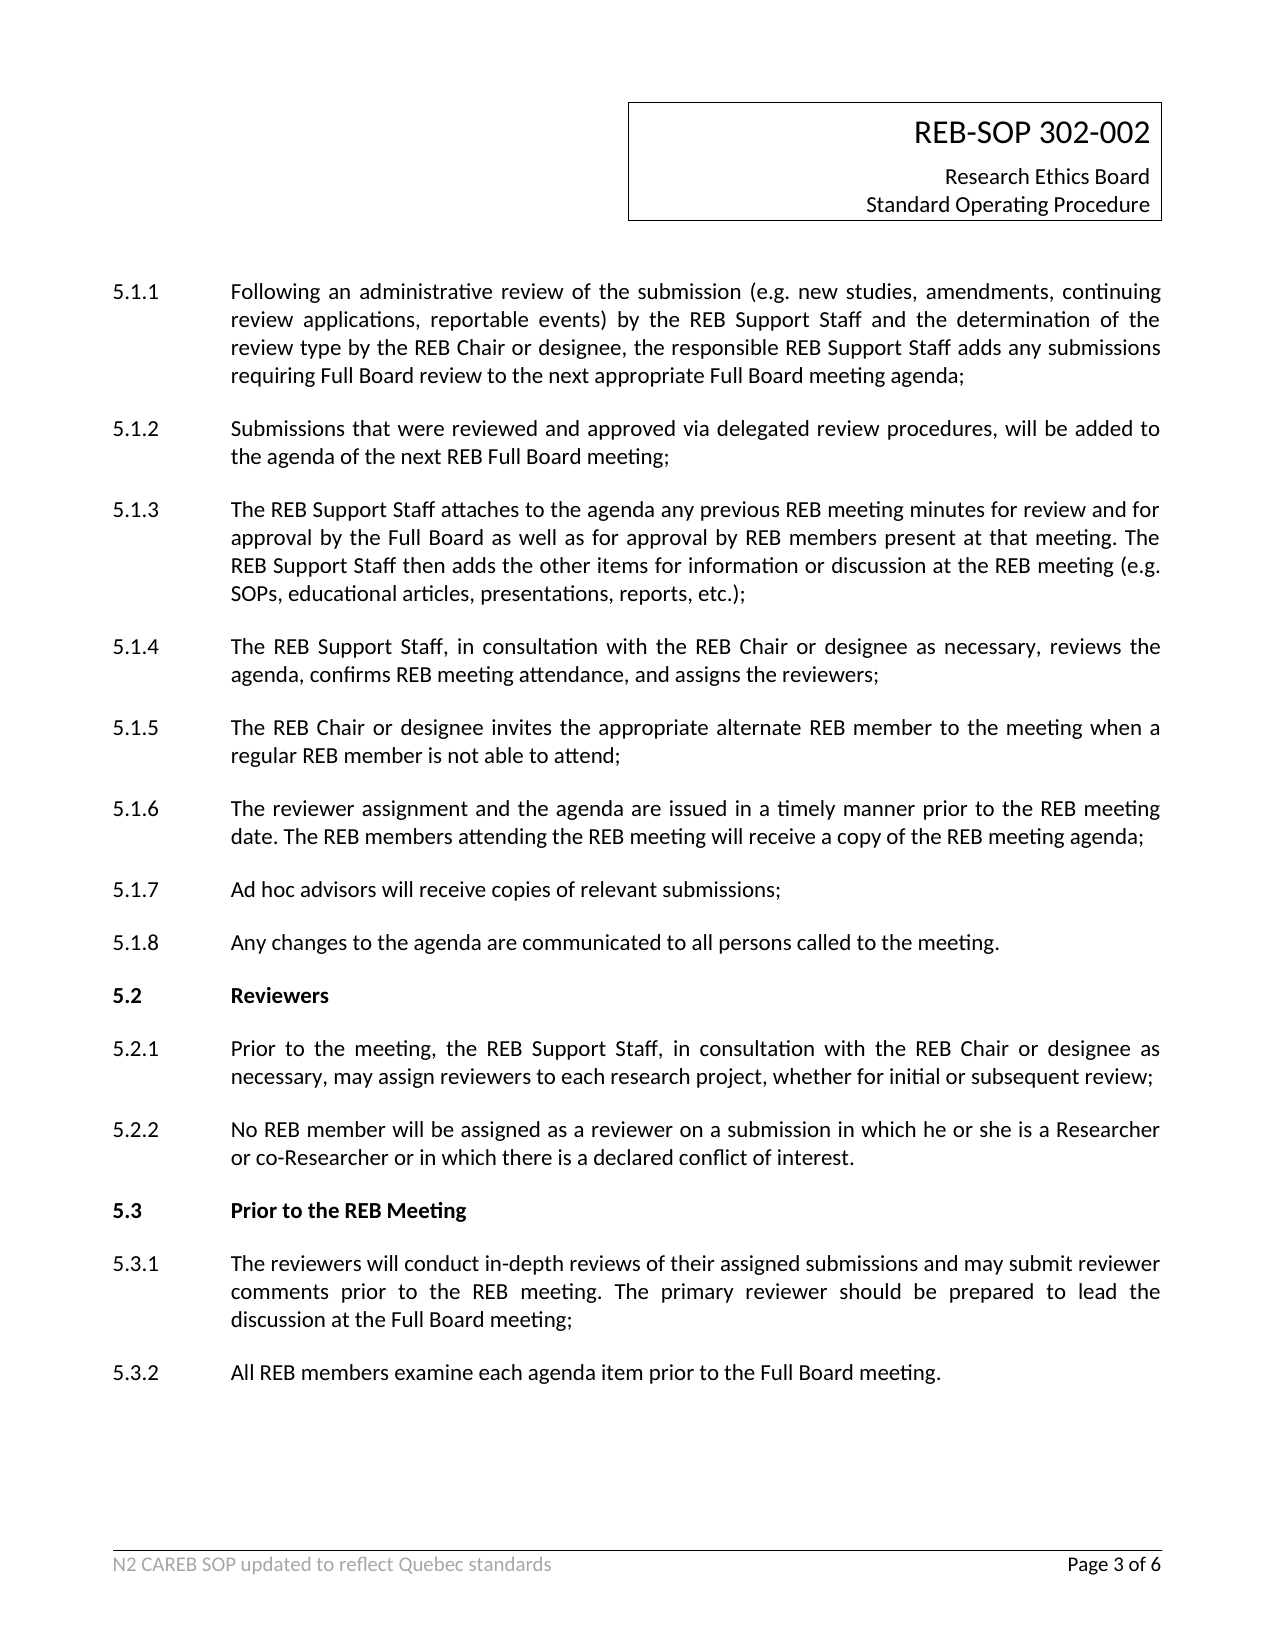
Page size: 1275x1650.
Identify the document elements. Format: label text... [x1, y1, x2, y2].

subtitle No REB member will be assigned as a reviewer on a submission in which he or she is a Researcher or co-Researcher or in which there is a declared conflict of interest. [112, 1115, 1162, 1171]
subtitle The REB Support Staff attaches to the agenda any previous REB meeting minutes for review and for approval by the Full Board as well as for approval by REB members present at that meeting. The REB Support Staff then adds the other items for information or discussion at the REB meeting (e.g. SOPs, educational articles, presentations, reports, etc.); [112, 495, 1162, 607]
subtitle The reviewers will conduct in-depth reviews of their assigned submissions and may submit reviewer comments prior to the REB meeting. The primary reviewer should be prepared to lead the discussion at the Full Board meeting; [112, 1249, 1162, 1333]
subtitle All REB members examine each agenda item prior to the Full Board meeting. [112, 1358, 1162, 1387]
subtitle Submissions that were reviewed and approved via delegated review procedures, will be added to the agenda of the next REB Full Board meeting; [112, 414, 1162, 470]
subtitle Ad hoc advisors will receive copies of relevant submissions; [112, 875, 1162, 903]
subtitle Prior to the REB Meeting [112, 1196, 1162, 1224]
subtitle Any changes to the agenda are communicated to all persons called to the meeting. [112, 928, 1162, 956]
subtitle The REB Support Staff, in consultation with the REB Chair or designee as necessary, reviews the agenda, confirms REB meeting attendance, and assigns the reviewers; [112, 632, 1162, 688]
subtitle Prior to the meeting, the REB Support Staff, in consultation with the REB Chair or designee as necessary, may assign reviewers to each research project, whether for initial or subsequent review; [112, 1034, 1162, 1090]
subtitle Reviewers [112, 981, 1162, 1009]
subtitle The REB Chair or designee invites the appropriate alternate REB member to the meeting when a regular REB member is not able to attend; [112, 713, 1162, 769]
subtitle Following an administrative review of the submission (e.g. new studies, amendments, continuing review applications, reportable events) by the REB Support Staff and the determination of the review type by the REB Chair or designee, the responsible REB Support Staff adds any submissions requiring Full Board review to the next appropriate Full Board meeting agenda; [112, 277, 1162, 389]
subtitle The reviewer assignment and the agenda are issued in a timely manner prior to the REB meeting date. The REB members attending the REB meeting will receive a copy of the REB meeting agenda; [112, 794, 1162, 850]
